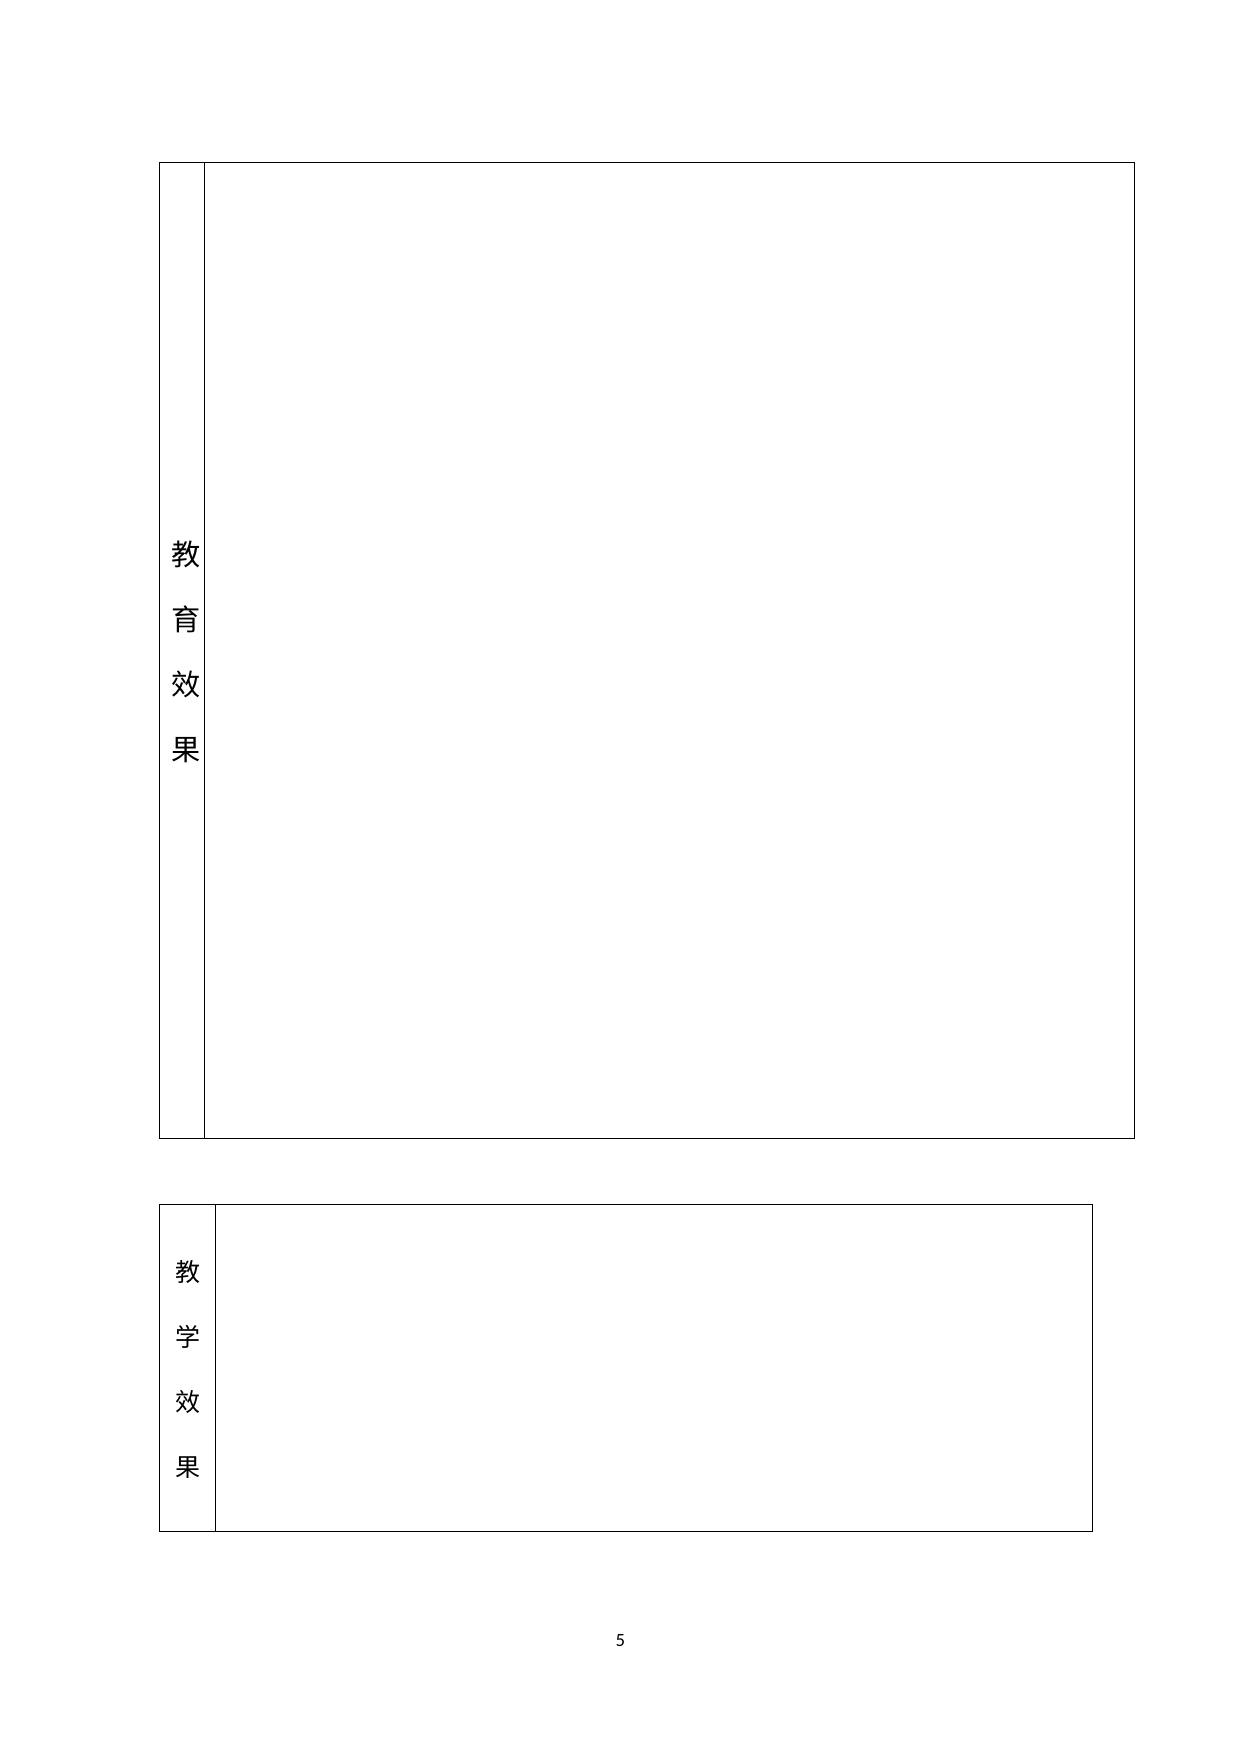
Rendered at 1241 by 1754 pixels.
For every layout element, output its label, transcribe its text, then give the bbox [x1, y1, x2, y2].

table_header [216, 1205, 1092, 1531]
table_cell 教 育 效 果 [160, 163, 204, 1138]
table_cell [205, 163, 1134, 1138]
table_header 教 学 效 果 [160, 1205, 215, 1531]
